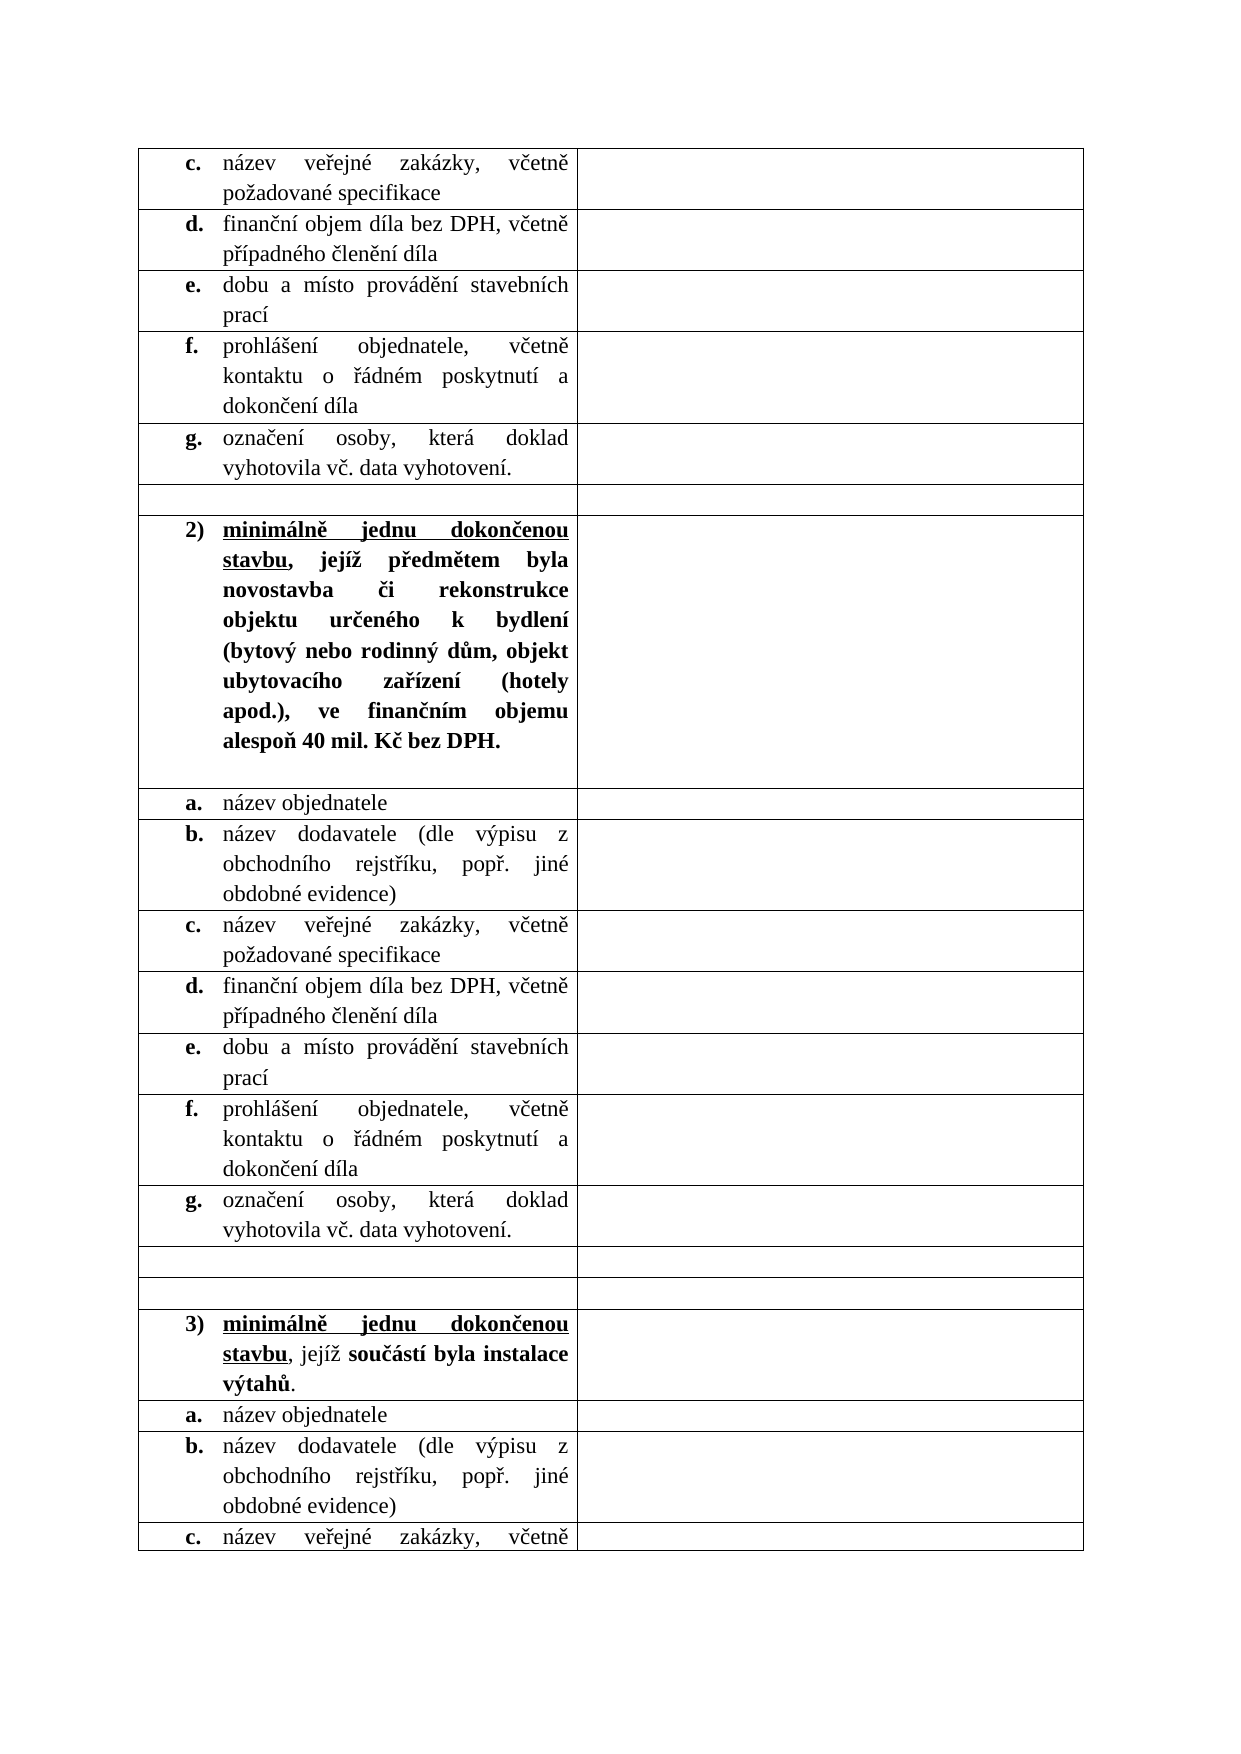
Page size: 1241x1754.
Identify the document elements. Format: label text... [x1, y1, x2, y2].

table_cell [578, 1278, 1083, 1308]
table_cell [578, 516, 1083, 788]
table_cell [578, 271, 1083, 331]
table_cell název dodavatele (dle výpisu z obchodního rejstříku, popř. jiné obdobné evidence) [139, 1432, 577, 1522]
table_cell [578, 1186, 1083, 1246]
table_cell [578, 1095, 1083, 1185]
table_cell [578, 1034, 1083, 1093]
table_cell [578, 1401, 1083, 1431]
table_cell [578, 972, 1083, 1032]
table_cell [578, 485, 1083, 515]
table_cell [578, 1310, 1083, 1400]
table_cell minimálně jednu dokončenou stavbu, jejíž předmětem byla novostavba či rekonstrukce objektu určeného k bydlení (bytový nebo rodinný dům, objekt ubytovacího zařízení (hotely apod.), ve finančním objemu alespoň 40 mil. Kč bez DPH. [139, 516, 577, 788]
table_cell název veřejné zakázky, včetně požadované specifikace [139, 149, 577, 209]
table_cell název objednatele [139, 1401, 577, 1431]
table_cell minimálně jednu dokončenou stavbu, jejíž součástí byla instalace výtahů. [139, 1310, 577, 1400]
table_cell [139, 1278, 577, 1308]
table_cell [578, 1432, 1083, 1522]
table_cell [578, 332, 1083, 422]
table_cell [578, 789, 1083, 819]
table_cell [578, 424, 1083, 484]
table_cell název veřejné zakázky, včetně požadované specifikace [139, 911, 577, 971]
table_cell dobu a místo provádění stavebních prací [139, 271, 577, 331]
table_cell [578, 911, 1083, 971]
table_cell [578, 1523, 1083, 1549]
table_cell [139, 485, 577, 515]
table_cell označení osoby, která doklad vyhotovila vč. data vyhotovení. [139, 1186, 577, 1246]
table_cell [578, 149, 1083, 209]
table_cell [578, 820, 1083, 910]
table_cell [139, 1247, 577, 1277]
table_cell název dodavatele (dle výpisu z obchodního rejstříku, popř. jiné obdobné evidence) [139, 820, 577, 910]
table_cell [139, 1523, 577, 1549]
table_cell finanční objem díla bez DPH, včetně případného členění díla [139, 972, 577, 1032]
table_cell finanční objem díla bez DPH, včetně případného členění díla [139, 210, 577, 270]
table_cell [578, 1247, 1083, 1277]
table_cell název objednatele [139, 789, 577, 819]
table_cell dobu a místo provádění stavebních prací [139, 1034, 577, 1093]
table_cell prohlášení objednatele, včetně kontaktu o řádném poskytnutí a dokončení díla [139, 332, 577, 422]
table_cell označení osoby, která doklad vyhotovila vč. data vyhotovení. [139, 424, 577, 484]
table_cell prohlášení objednatele, včetně kontaktu o řádném poskytnutí a dokončení díla [139, 1095, 577, 1185]
table_cell [578, 210, 1083, 270]
